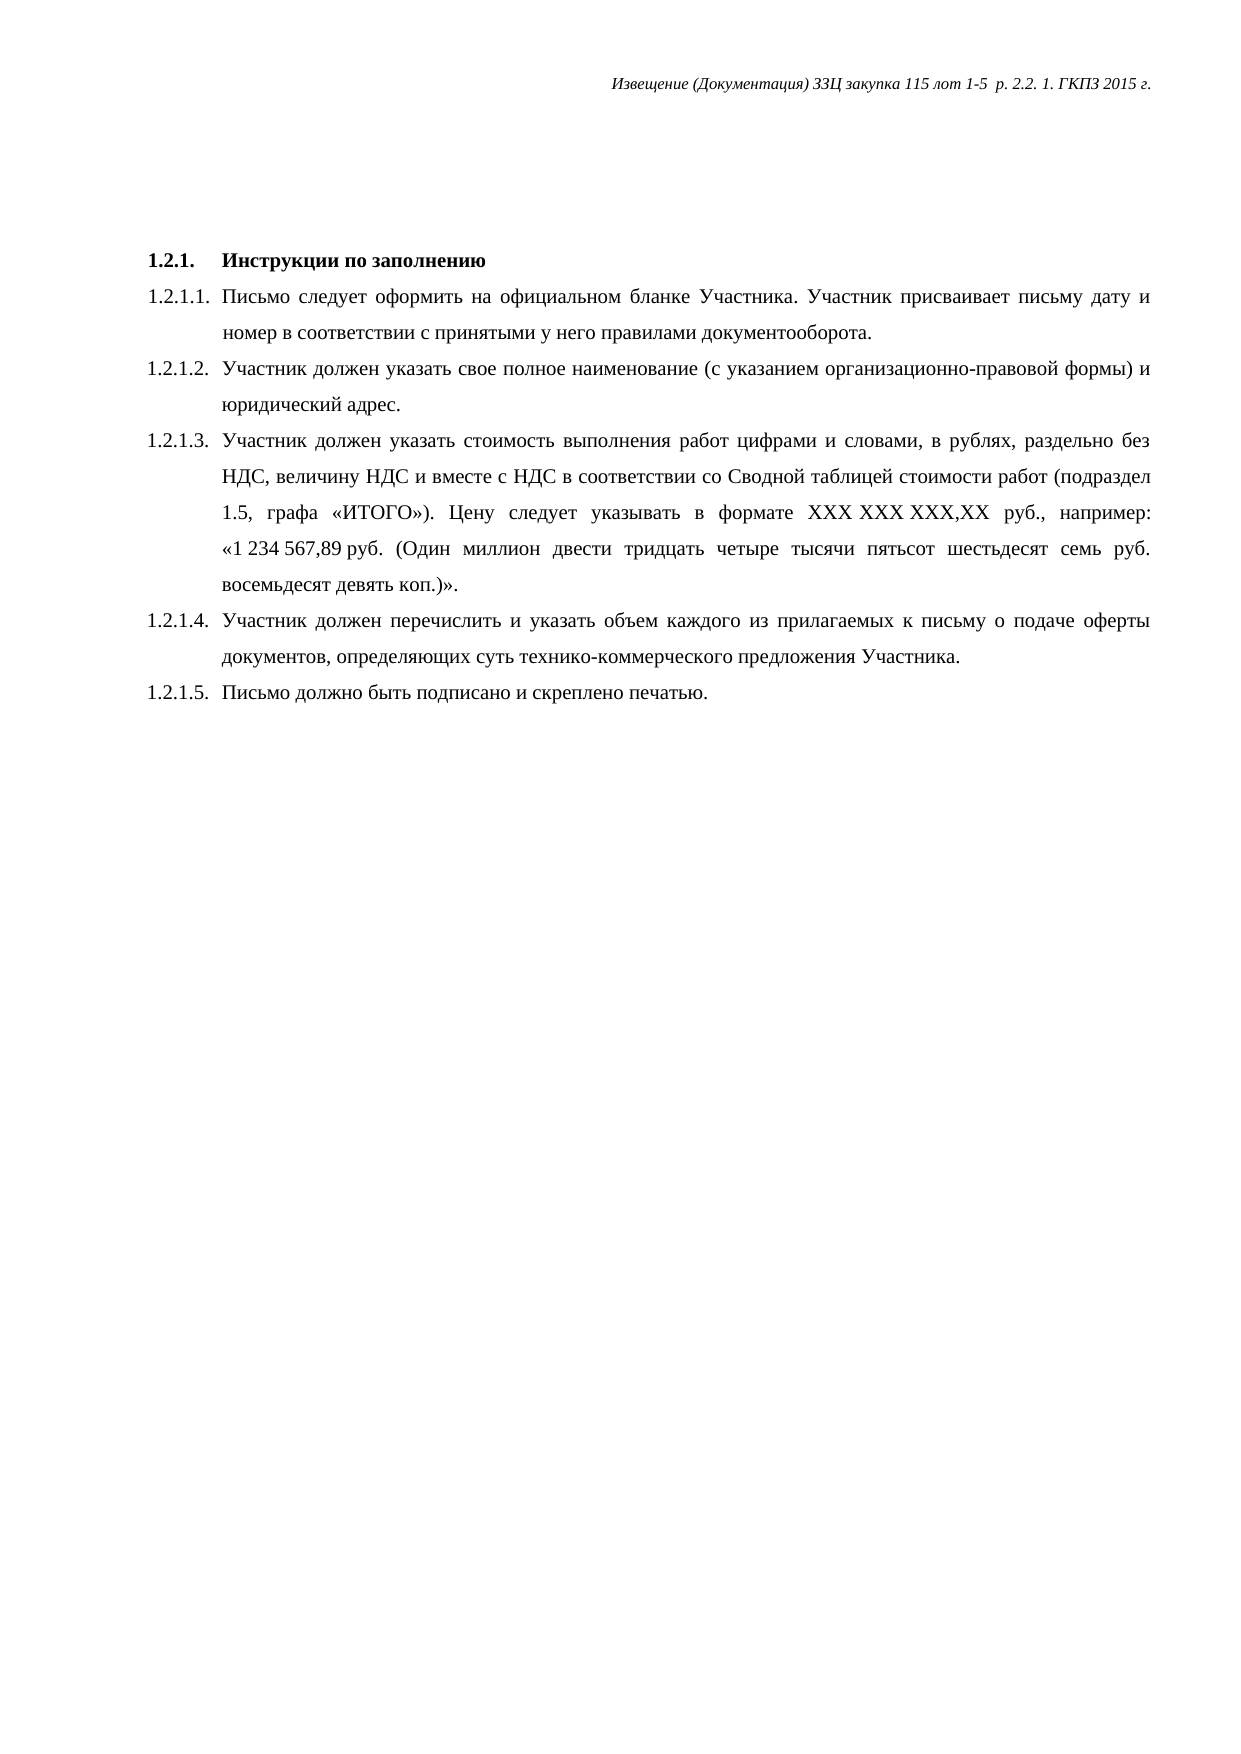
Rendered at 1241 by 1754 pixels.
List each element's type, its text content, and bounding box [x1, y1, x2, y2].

list Участник должен указать стоимость выполнения работ цифрами и словами, в рублях, раздельно без НДС, величину НДС и вместе с НДС в соответствии со Сводной таблицей стоимости работ (подраздел 1.5, графа «ИТОГО»). Цену следует указывать в формате ХХХ ХХХ ХХХ,ХХ руб., например: «1 234 567,89 руб. (Один миллион двести тридцать четыре тысячи пятьсот шестьдесят семь руб. восемьдесят девять коп.)». [147, 428, 1152, 596]
list Письмо следует оформить на официальном бланке Участника. Участник присваивает письму дату и номер в соответствии с принятыми у него правилами документооборота. [148, 284, 1152, 344]
list Письмо должно быть подписано и скреплено печатью. [147, 680, 1152, 704]
list Инструкции по заполнению [148, 248, 1152, 272]
list Участник должен перечислить и указать объем каждого из прилагаемых к письму о подаче оферты документов, определяющих суть технико-коммерческого предложения Участника. [147, 608, 1152, 668]
list Участник должен указать свое полное наименование (с указанием организационно-правовой формы) и юридический адрес. [147, 356, 1152, 416]
